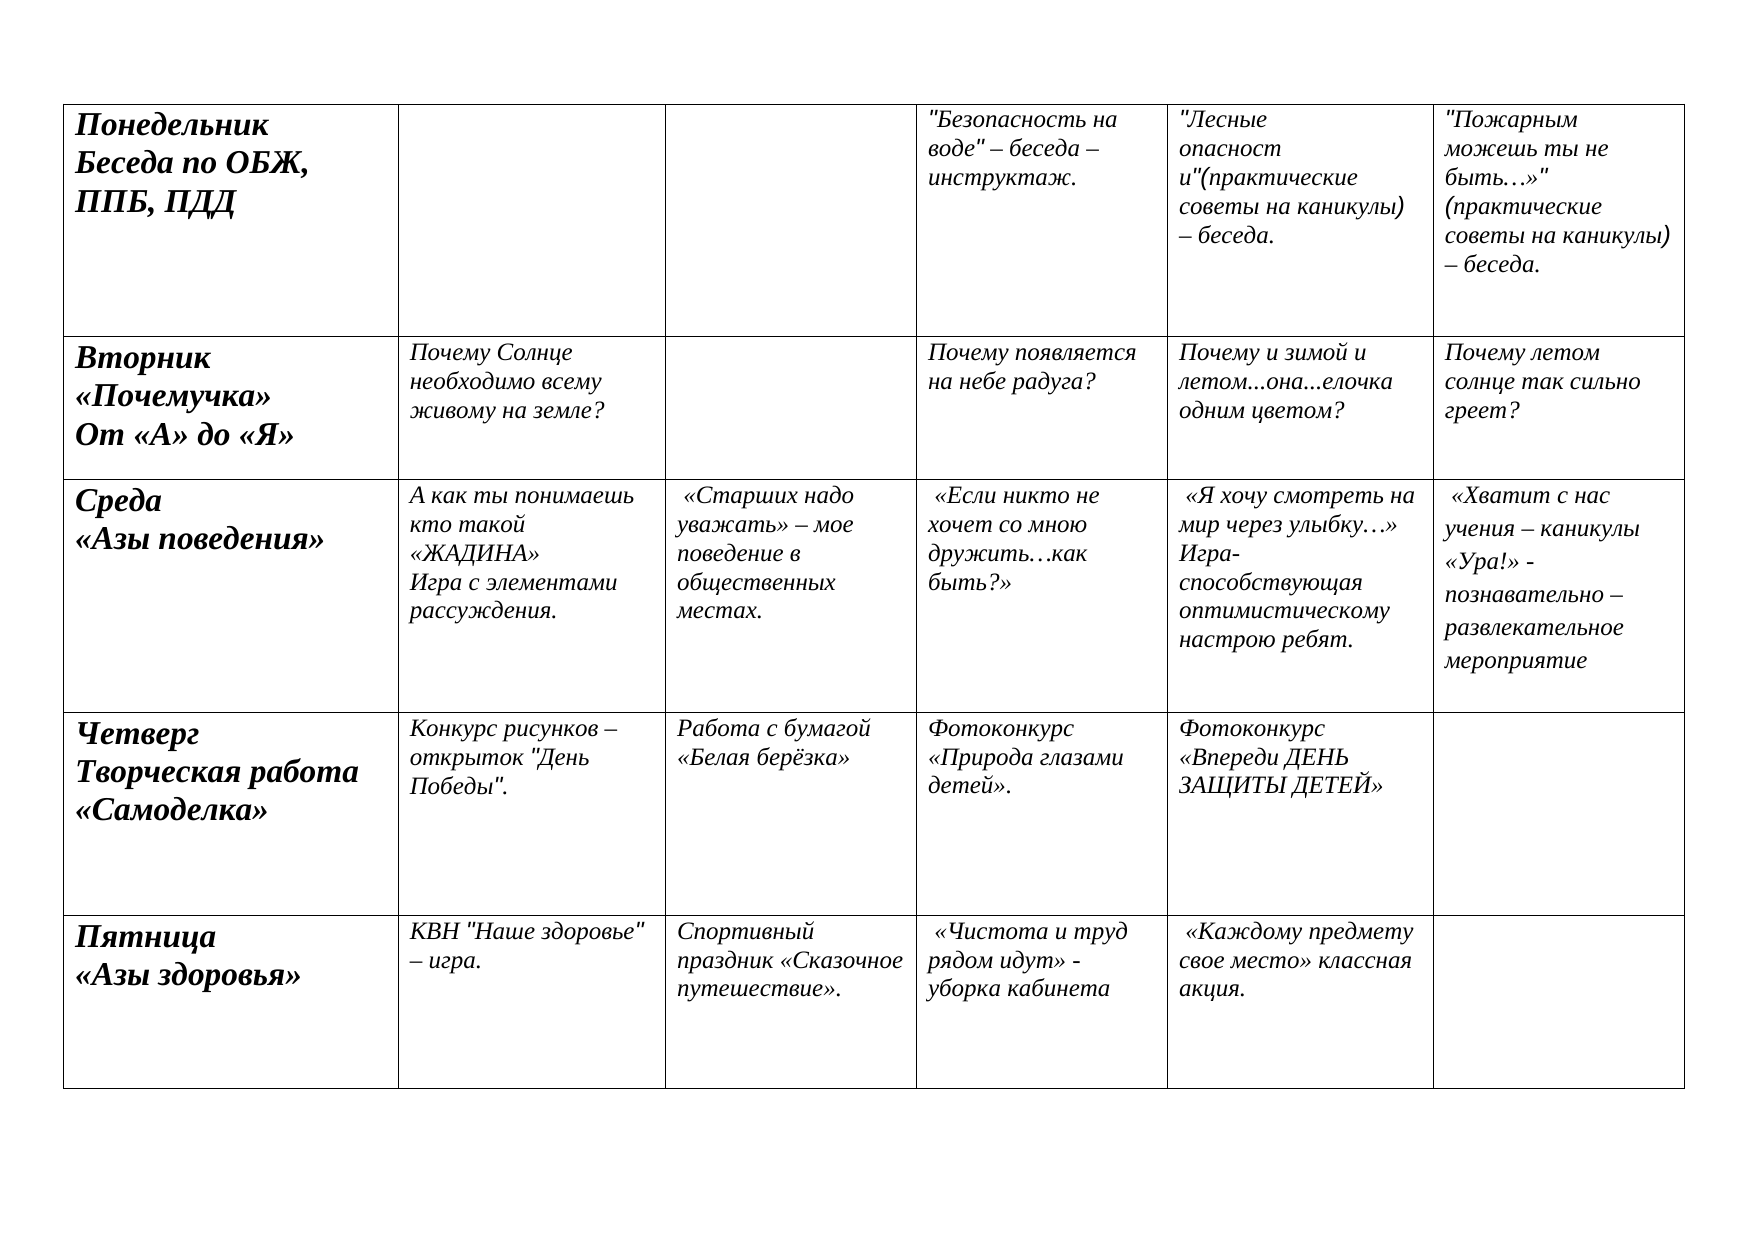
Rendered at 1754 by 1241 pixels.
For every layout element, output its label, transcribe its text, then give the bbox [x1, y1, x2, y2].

table_cell Работа с бумагой «Белая берёзка» [666, 713, 916, 915]
table_cell «Я хочу смотреть на мир через улыбку…» Игра-способствующая оптимистическому настрою ребят. [1168, 480, 1433, 712]
table_cell [666, 105, 916, 336]
table_cell [1434, 713, 1684, 915]
table_cell Четверг Творческая работа «Самоделка» [64, 713, 398, 915]
table_cell "Безопасность на воде" – беседа – инструктаж. [917, 105, 1167, 336]
table_cell Конкурс рисунков – открыток "День Победы". [399, 713, 665, 915]
table_cell А как ты понимаешь кто такой «ЖАДИНА» Игра с элементами рассуждения. [399, 480, 665, 712]
table_cell Среда «Азы поведения» [64, 480, 398, 712]
table_cell Спортивный праздник «Сказочное путешествие». [666, 916, 916, 1088]
table_cell Почему и зимой и летом...она...елочка одним цветом? [1168, 337, 1433, 479]
table_cell КВН "Наше здоровье" – игра. [399, 916, 665, 1088]
table_cell [1434, 916, 1684, 1088]
table_cell «Чистота и труд рядом идут» - уборка кабинета [917, 916, 1167, 1088]
table_cell Фотоконкурс «Впереди ДЕНЬ ЗАЩИТЫ ДЕТЕЙ» [1168, 713, 1433, 915]
table_cell Почему Солнце необходимо всему живому на земле? [399, 337, 665, 479]
table_cell Почему летом солнце так сильно греет? [1434, 337, 1684, 479]
table_cell «Если никто не хочет со мною дружить…как быть?» [917, 480, 1167, 712]
table_cell Почему появляется на небе радуга? [917, 337, 1167, 479]
table_cell Понедельник Беседа по ОБЖ, ППБ, ПДД [64, 105, 398, 336]
table_cell «Каждому предмету свое место» классная акция. [1168, 916, 1433, 1088]
table_cell «Хватит с нас учения – каникулы «Ура!» - познавательно – развлекательное мероприятие [1434, 480, 1684, 712]
table_cell "Пожарным можешь ты не быть…»" (практические советы на каникулы) – беседа. [1434, 105, 1684, 336]
table_cell [666, 337, 916, 479]
table_cell "Лесные опасности"(практические советы на каникулы) – беседа. [1168, 105, 1433, 336]
table_cell Пятница «Азы здоровья» [64, 916, 398, 1088]
table_cell Фотоконкурс «Природа глазами детей». [917, 713, 1167, 915]
table_cell [399, 105, 665, 336]
table_cell Вторник «Почемучка» От «А» до «Я» [64, 337, 398, 479]
table_cell «Старших надо уважать» – мое поведение в общественных местах. [666, 480, 916, 712]
